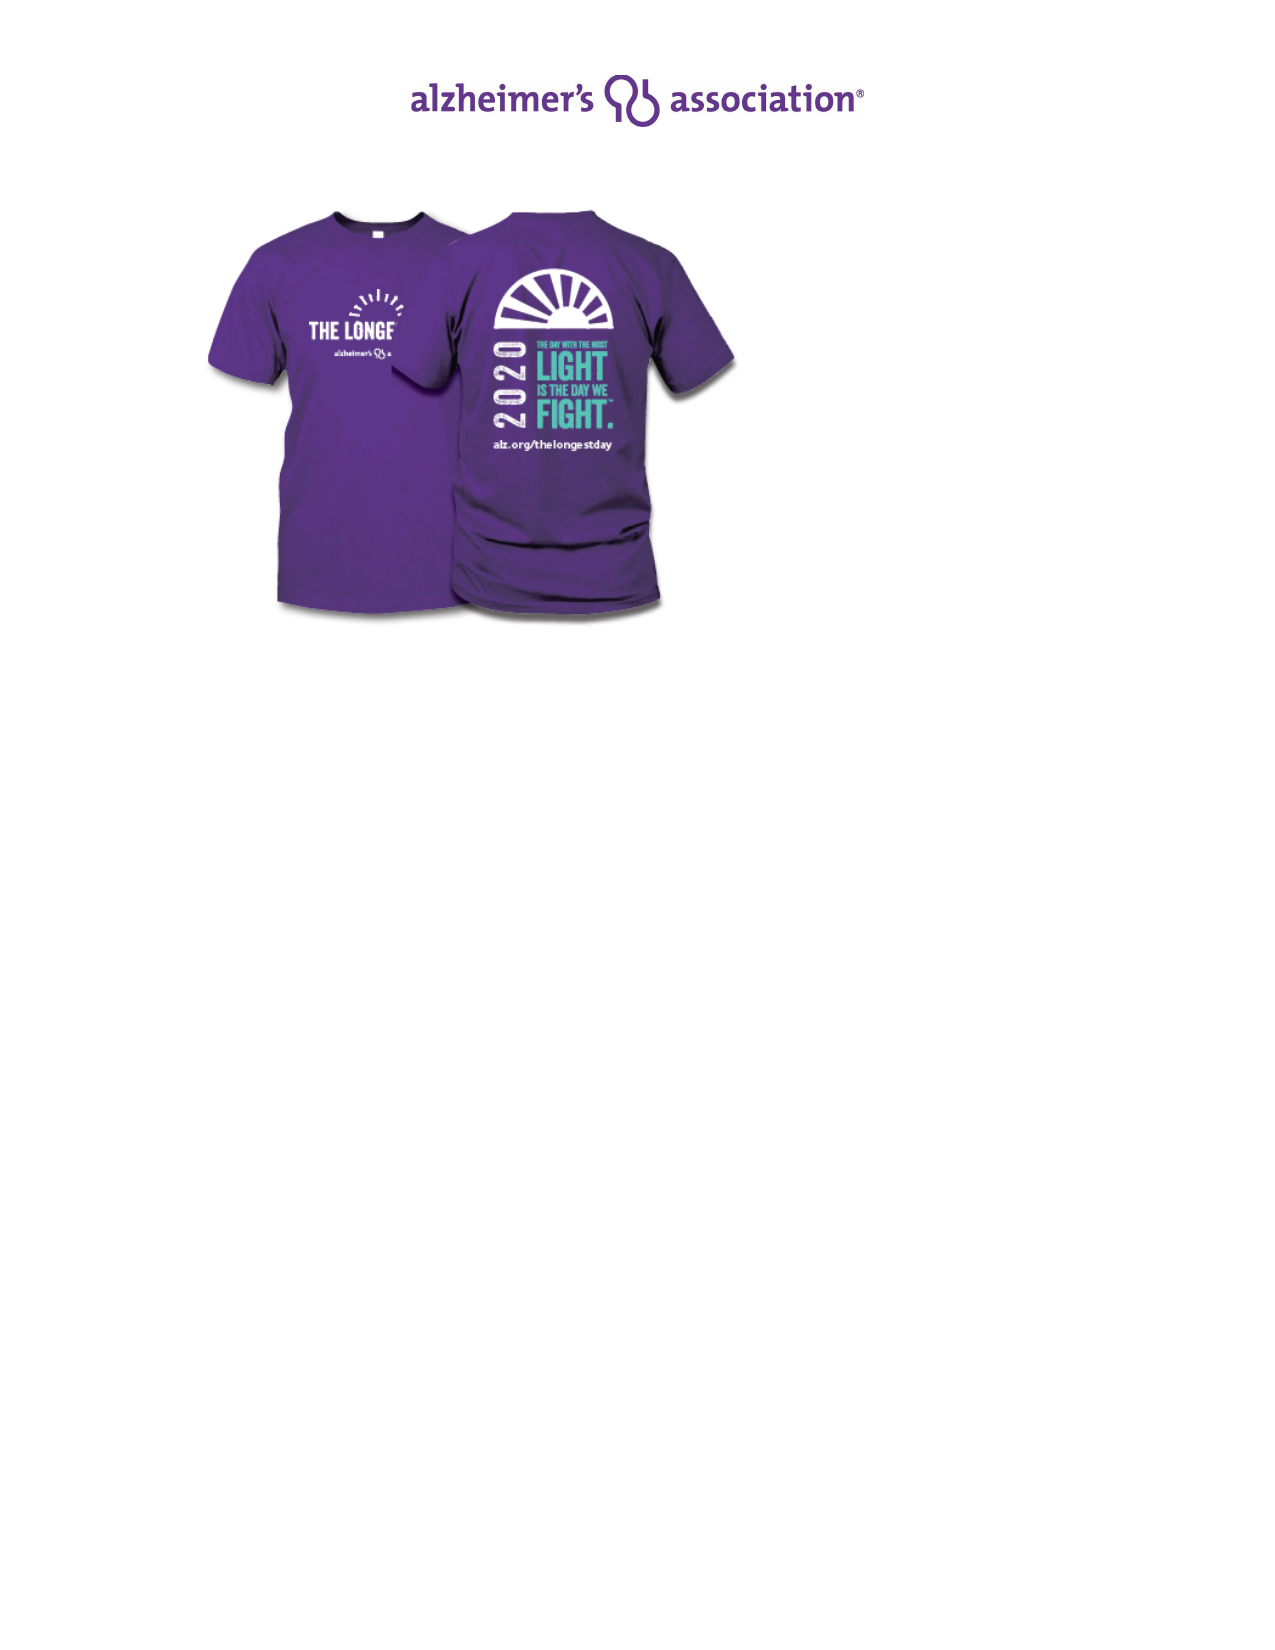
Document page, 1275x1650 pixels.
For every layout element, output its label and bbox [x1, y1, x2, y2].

picture [150, 182, 767, 652]
picture [411, 75, 864, 127]
